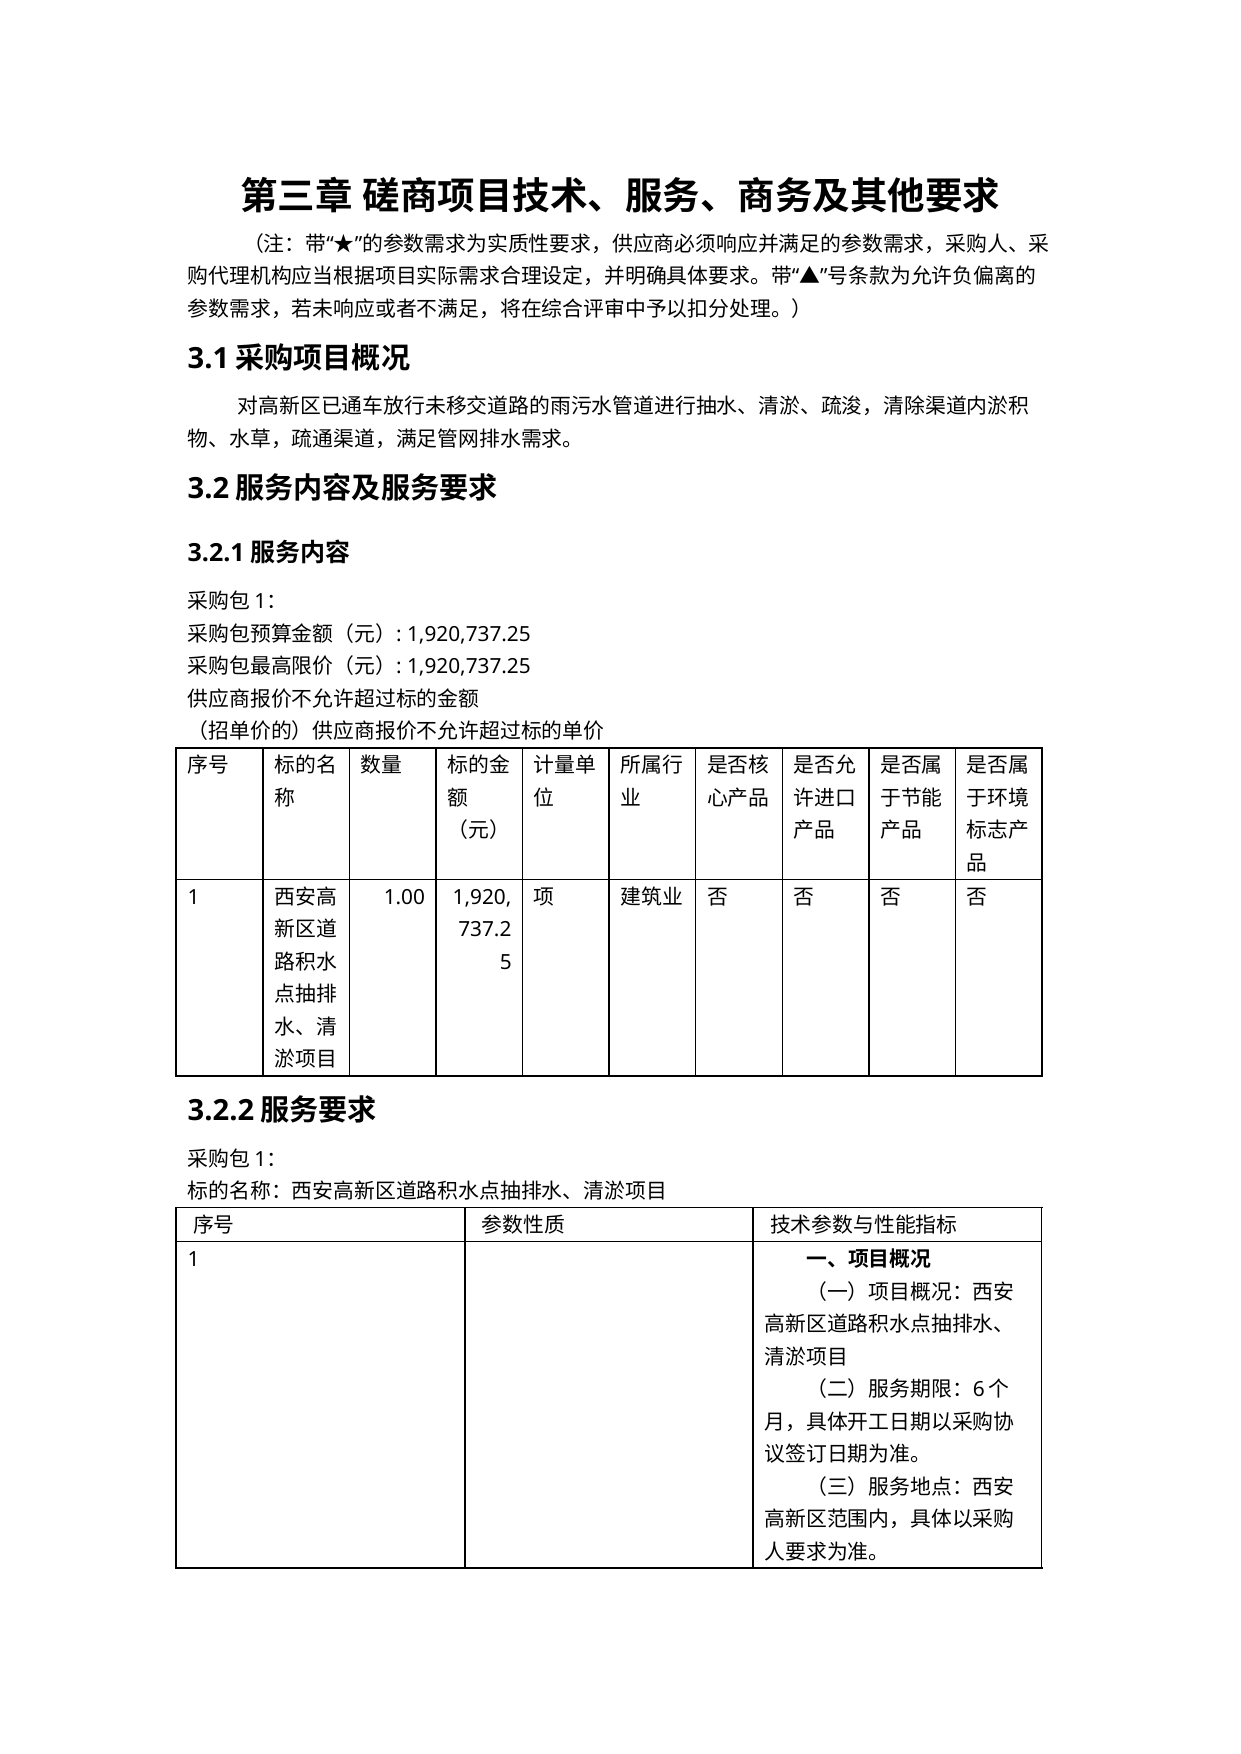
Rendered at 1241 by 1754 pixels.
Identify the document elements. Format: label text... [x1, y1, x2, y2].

table_cell 建筑业 [610, 880, 695, 1075]
text 3.2服务内容及服务要求 [187, 454, 1053, 519]
table_cell 1 [177, 1242, 464, 1567]
table_cell [466, 1242, 752, 1567]
text 对高新区已通车放行未移交道路的雨污水管道进行抽水、清淤、疏浚，清除渠道内淤积物、水草，疏通渠道，满足管网排水需求。 [187, 389, 1053, 454]
table_cell 1,920,737.25 [437, 880, 522, 1075]
text 供应商报价不允许超过标的金额 [187, 682, 1053, 714]
table_header 标的金额 （元） [437, 749, 522, 878]
table_header 是否允许进口产品 [783, 749, 868, 878]
table_header 是否核心产品 [696, 749, 782, 878]
table_header 计量单位 [523, 749, 608, 878]
text （注：带“★”的参数需求为实质性要求，供应商必须响应并满足的参数需求，采购人、采购代理机构应当根据项目实际需求合理设定，并明确具体要求。带“▲”号条款为允许负偏离的参数需求，若未响应或者不满足，将在综合评审中予以扣分处理。） [187, 227, 1053, 324]
text 采购包1： [187, 1142, 1053, 1174]
text 3.2.1服务内容 [187, 519, 1053, 584]
text 第三章 磋商项目技术、服务、商务及其他要求 [187, 162, 1053, 227]
table_cell 1 [177, 880, 262, 1075]
table_header 参数性质 [466, 1208, 752, 1241]
table_cell 否 [956, 880, 1041, 1075]
table_cell 否 [696, 880, 782, 1075]
text 3.1采购项目概况 [187, 324, 1053, 389]
table_header 所属行业 [610, 749, 695, 878]
text （招单价的）供应商报价不允许超过标的单价 [187, 714, 1053, 747]
table_cell 否 [783, 880, 868, 1075]
text 采购包预算金额（元）: 1,920,737.25 [187, 617, 1053, 649]
table_cell 西安高新区道路积水点抽排水、清淤项目 [264, 880, 349, 1075]
table_header 是否属于环境标志产品 [956, 749, 1041, 878]
table_header 序号 [177, 1208, 464, 1241]
text 采购包1： [187, 584, 1053, 617]
text 3.2.2服务要求 [187, 1077, 1053, 1142]
text 采购包最高限价（元）: 1,920,737.25 [187, 649, 1053, 682]
table_header 标的名称 [264, 749, 349, 878]
table_header 数量 [350, 749, 435, 878]
text 标的名称：西安高新区道路积水点抽排水、清淤项目 [187, 1174, 1053, 1207]
table_cell 否 [870, 880, 955, 1075]
table_header 技术参数与性能指标 [754, 1208, 1041, 1241]
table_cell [754, 1242, 1041, 1567]
table_header 是否属于节能产品 [870, 749, 955, 878]
table_cell 项 [523, 880, 608, 1075]
table_cell 1.00 [350, 880, 435, 1075]
table_header 序号 [177, 749, 262, 878]
